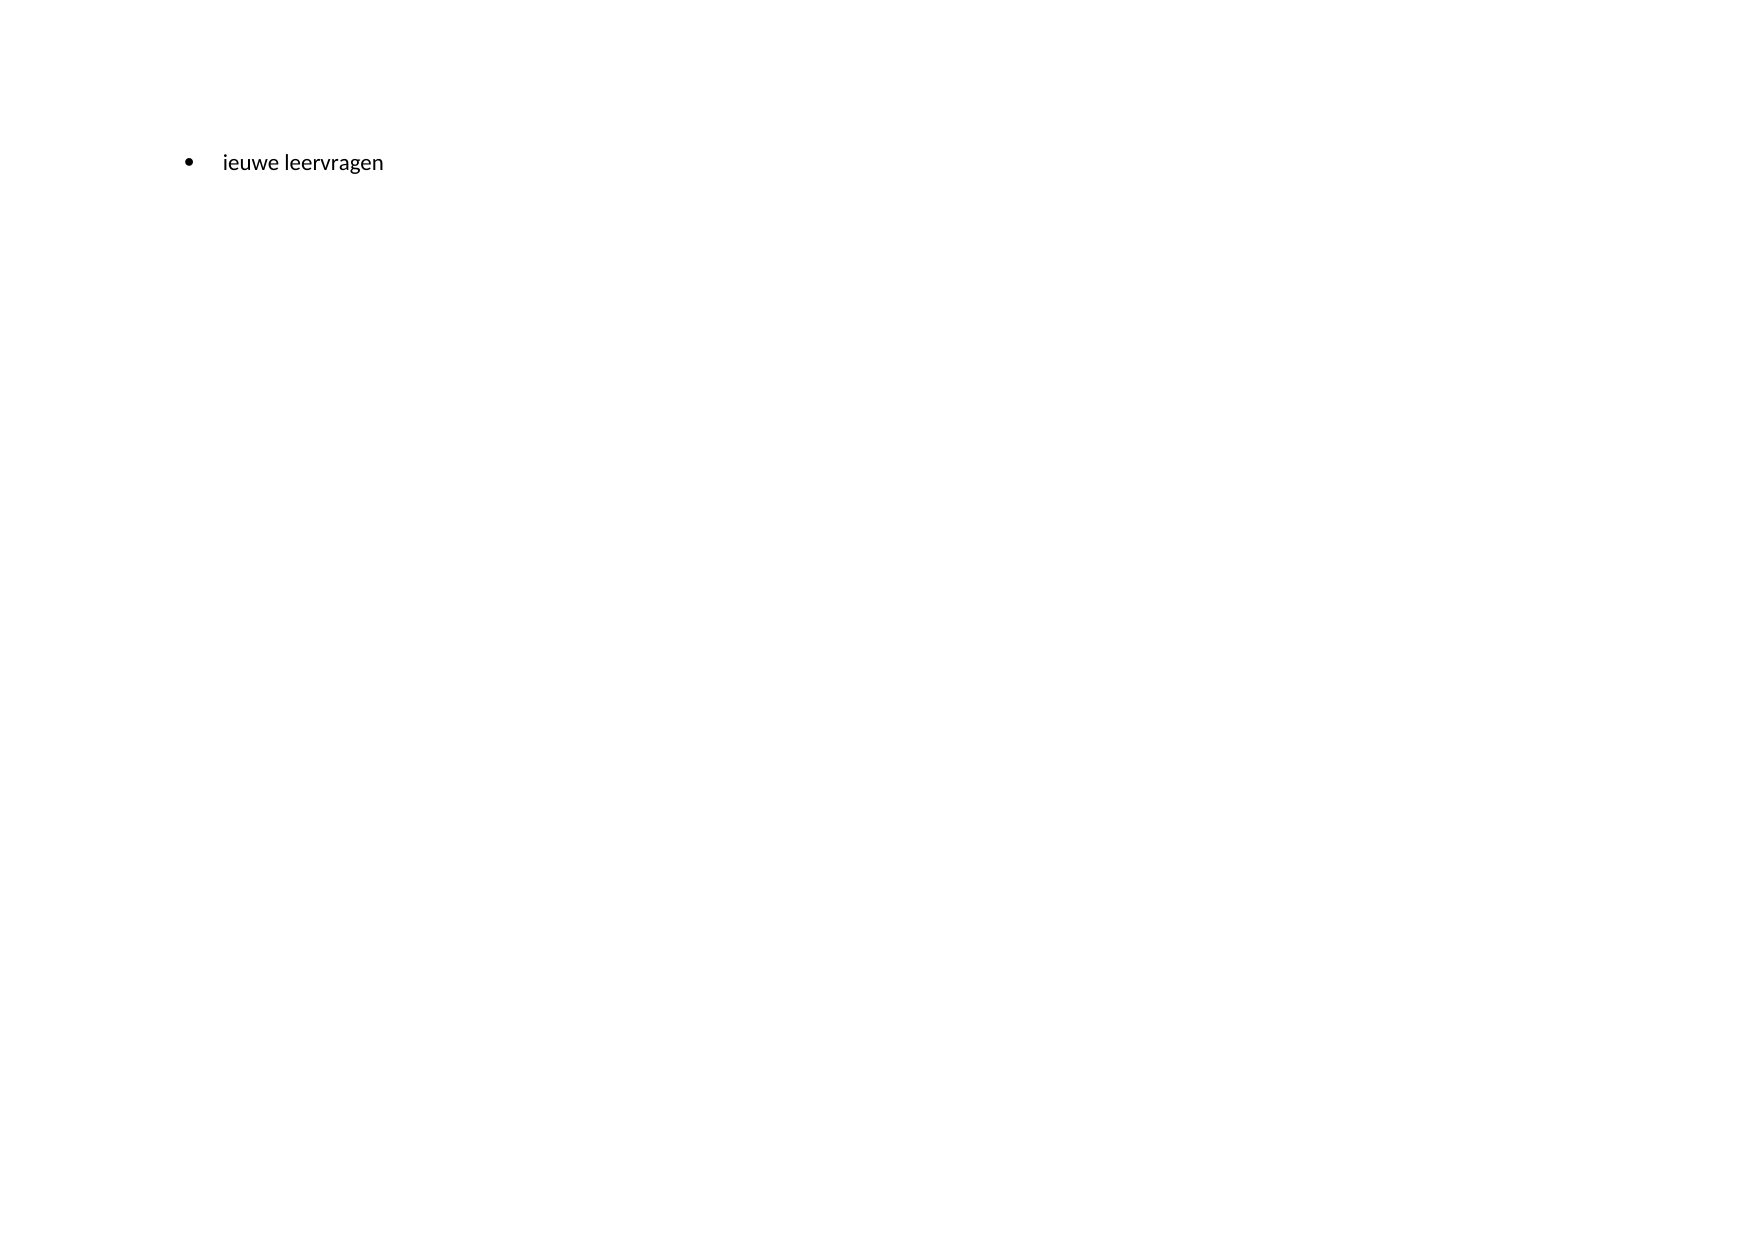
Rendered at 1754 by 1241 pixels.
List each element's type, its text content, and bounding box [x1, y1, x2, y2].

list ieuwe leervragen [185, 148, 1606, 176]
